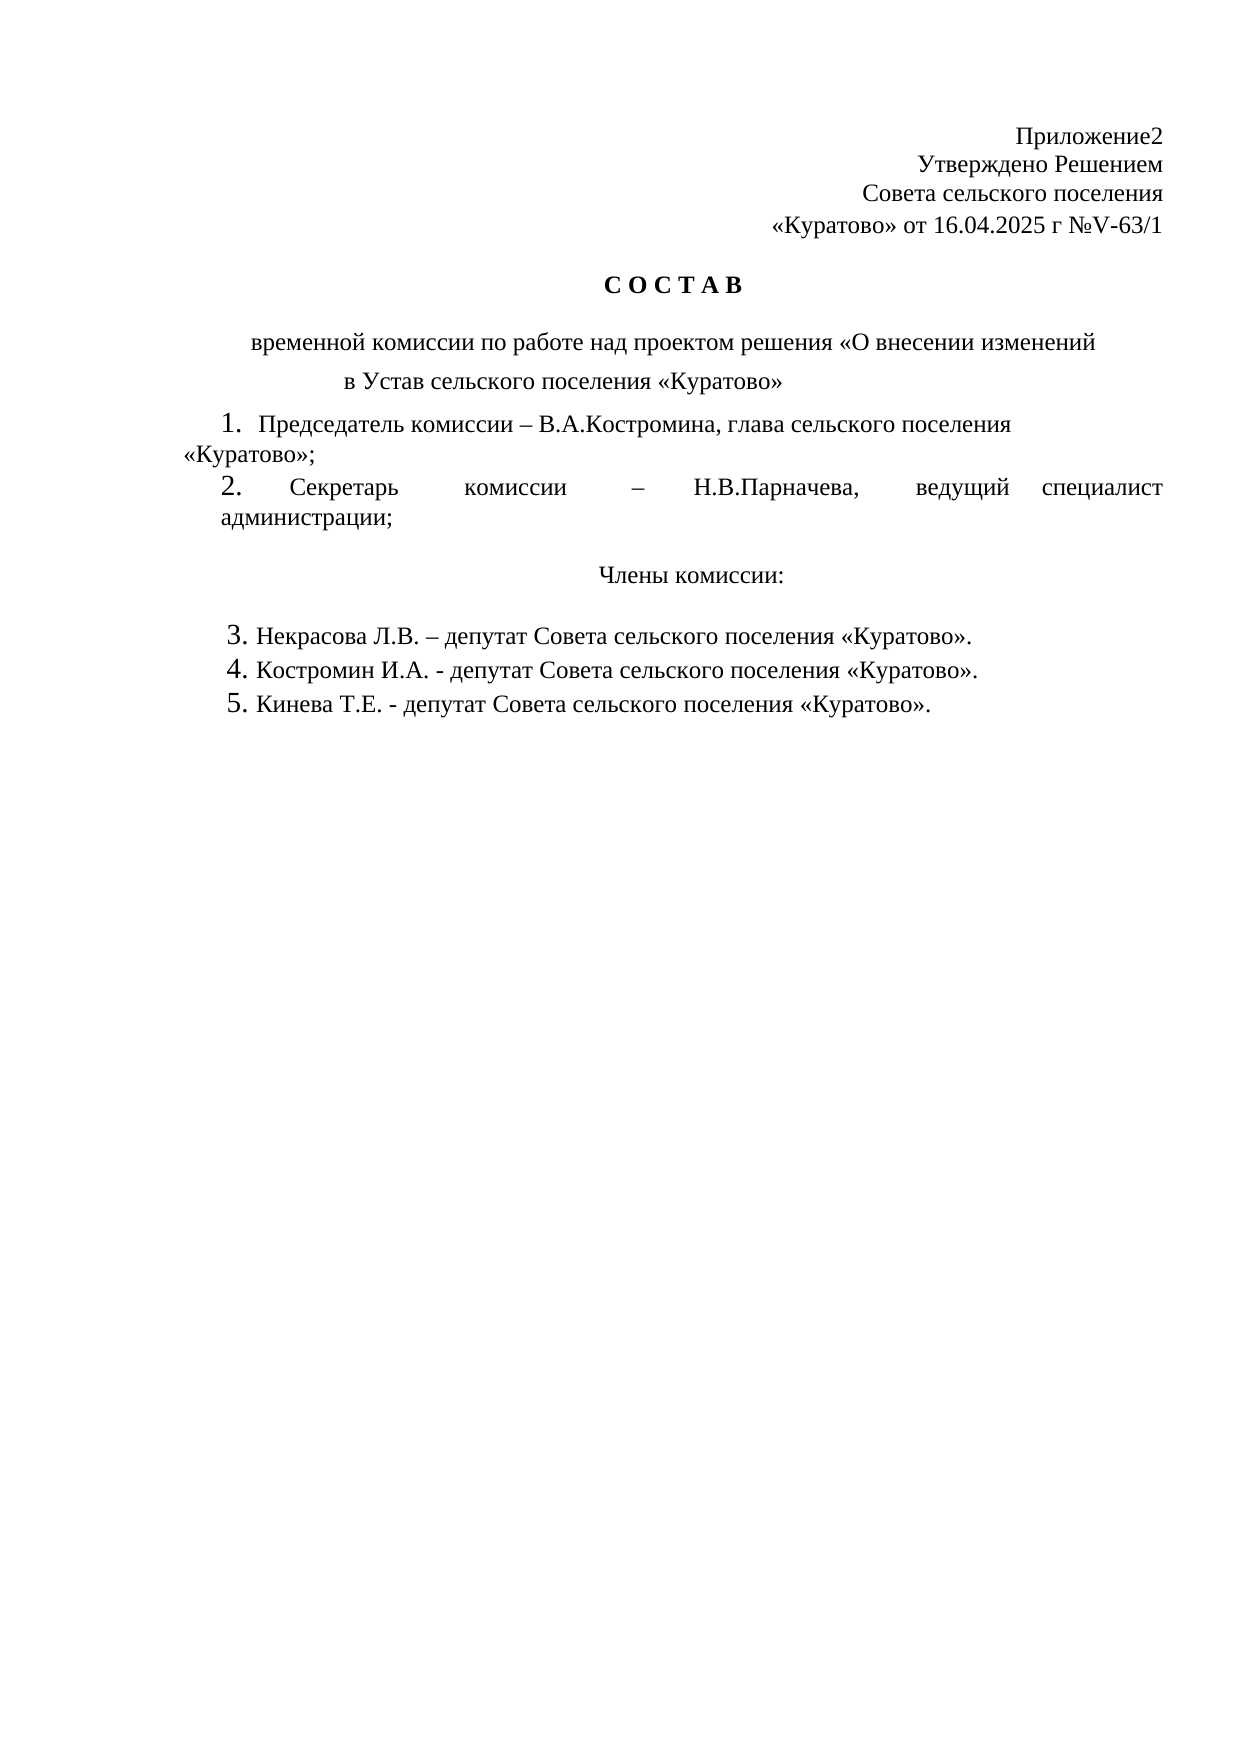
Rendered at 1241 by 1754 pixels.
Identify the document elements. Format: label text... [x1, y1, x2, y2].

list Секретарь комиссии – Н.В.Парначева, ведущий специалист администрации; [221, 468, 1163, 530]
list Председатель комиссии – В.А.Костромина, глава сельского поселения [220, 406, 1173, 439]
text С О С Т А В [313, 270, 1033, 298]
text «Куратово»; [183, 439, 1173, 468]
text «Куратово» от 16.04.2025 г №V-63/1 [171, 207, 1163, 241]
text Утверждено Решением Совета сельского поселения [811, 149, 1163, 207]
text Члены комиссии: [350, 560, 1033, 589]
list Некрасова Л.В. – депутат Совета сельского поселения «Куратово». [226, 618, 1173, 651]
text Приложение2 [811, 121, 1163, 149]
list Костромин И.А. - депутат Совета сельского поселения «Куратово». [226, 651, 1173, 685]
text временной комиссии по работе над проектом решения «О внесении изменений в Устав сельского поселения «Куратово» [251, 327, 1097, 395]
list Кинева Т.Е. - депутат Совета сельского поселения «Куратово». [226, 685, 1173, 718]
